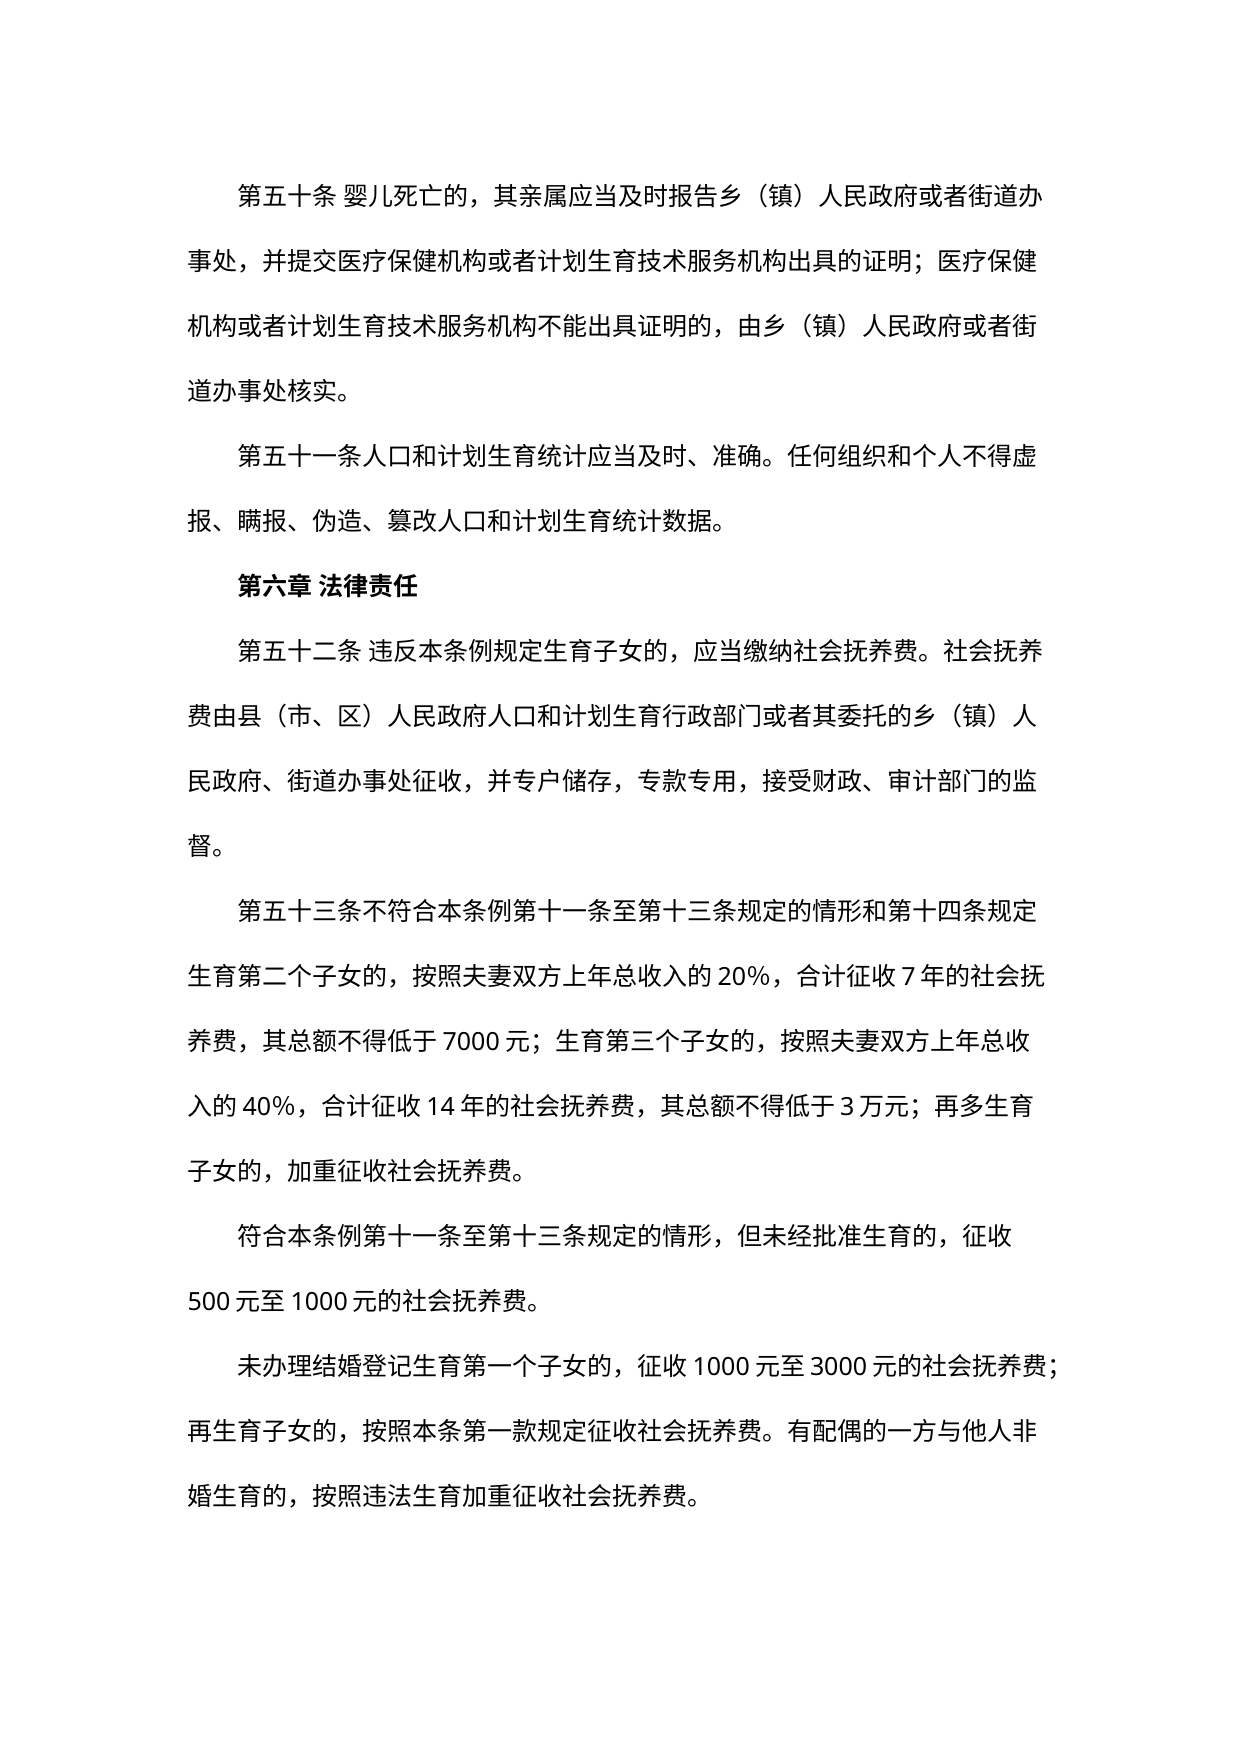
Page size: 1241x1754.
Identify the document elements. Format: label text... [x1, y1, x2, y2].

text 第五十三条不符合本条例第十一条至第十三条规定的情形和第十四条规定生育第二个子女的，按照夫妻双方上年总收入的20％，合计征收7年的社会抚养费，其总额不得低于7000元；生育第三个子女的，按照夫妻双方上年总收入的40％，合计征收14年的社会抚养费，其总额不得低于3万元；再多生育子女的，加重征收社会抚养费。 [187, 877, 1053, 1202]
text 第五十二条 违反本条例规定生育子女的，应当缴纳社会抚养费。社会抚养费由县（市、区）人民政府人口和计划生育行政部门或者其委托的乡（镇）人民政府、街道办事处征收，并专户储存，专款专用，接受财政、审计部门的监督。 [187, 617, 1053, 877]
text 第五十一条人口和计划生育统计应当及时、准确。任何组织和个人不得虚报、瞒报、伪造、篡改人口和计划生育统计数据。 [187, 422, 1053, 552]
text 第六章 法律责任 [187, 552, 1053, 617]
text 符合本条例第十一条至第十三条规定的情形，但未经批准生育的，征收500元至1000元的社会抚养费。 [187, 1202, 1053, 1332]
text 未办理结婚登记生育第一个子女的，征收1000元至3000元的社会抚养费；再生育子女的，按照本条第一款规定征收社会抚养费。有配偶的一方与他人非婚生育的，按照违法生育加重征收社会抚养费。 [187, 1332, 1053, 1527]
text 第五十条 婴儿死亡的，其亲属应当及时报告乡（镇）人民政府或者街道办事处，并提交医疗保健机构或者计划生育技术服务机构出具的证明；医疗保健机构或者计划生育技术服务机构不能出具证明的，由乡（镇）人民政府或者街道办事处核实。 [187, 162, 1053, 422]
